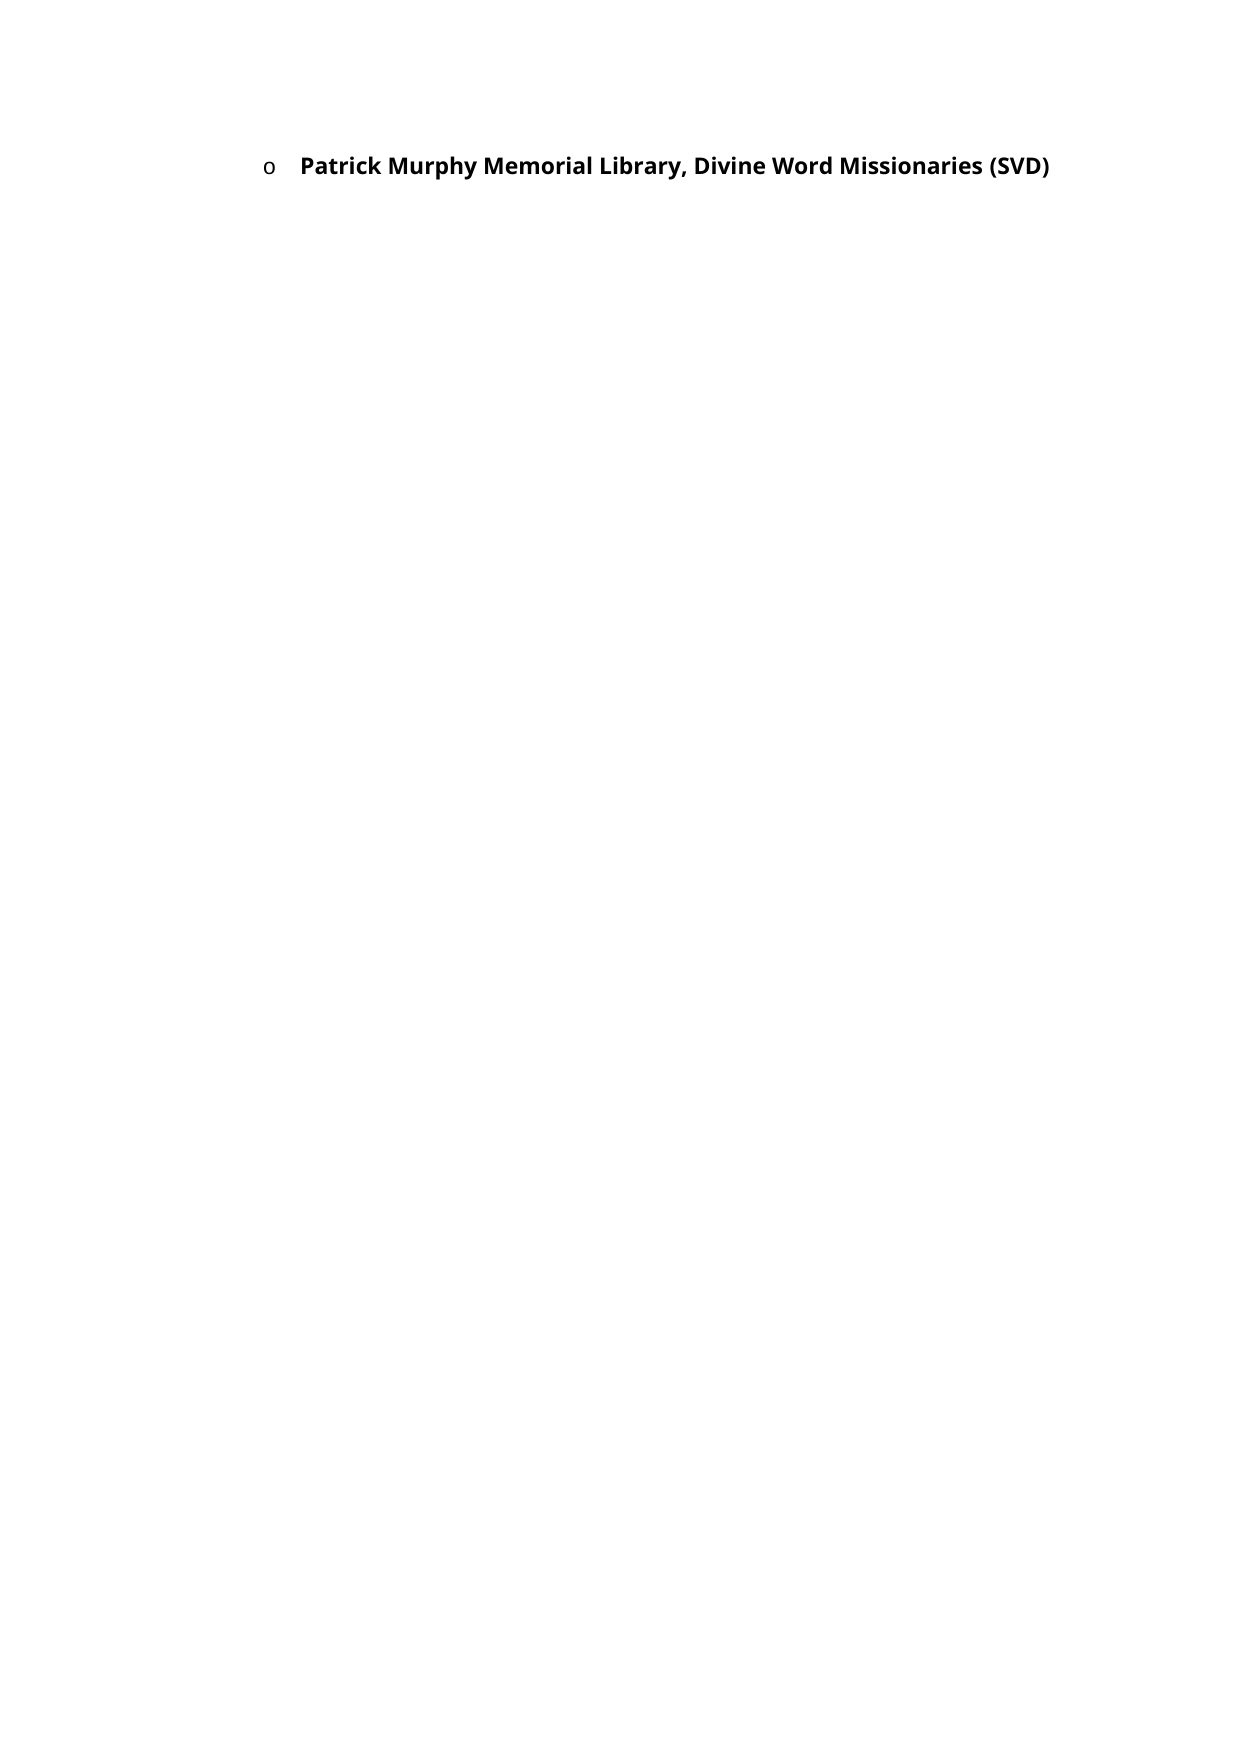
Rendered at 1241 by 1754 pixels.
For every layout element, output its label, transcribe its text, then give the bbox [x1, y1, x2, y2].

list Patrick Murphy Memorial Library, Divine Word Missionaries (SVD) [262, 150, 1090, 181]
